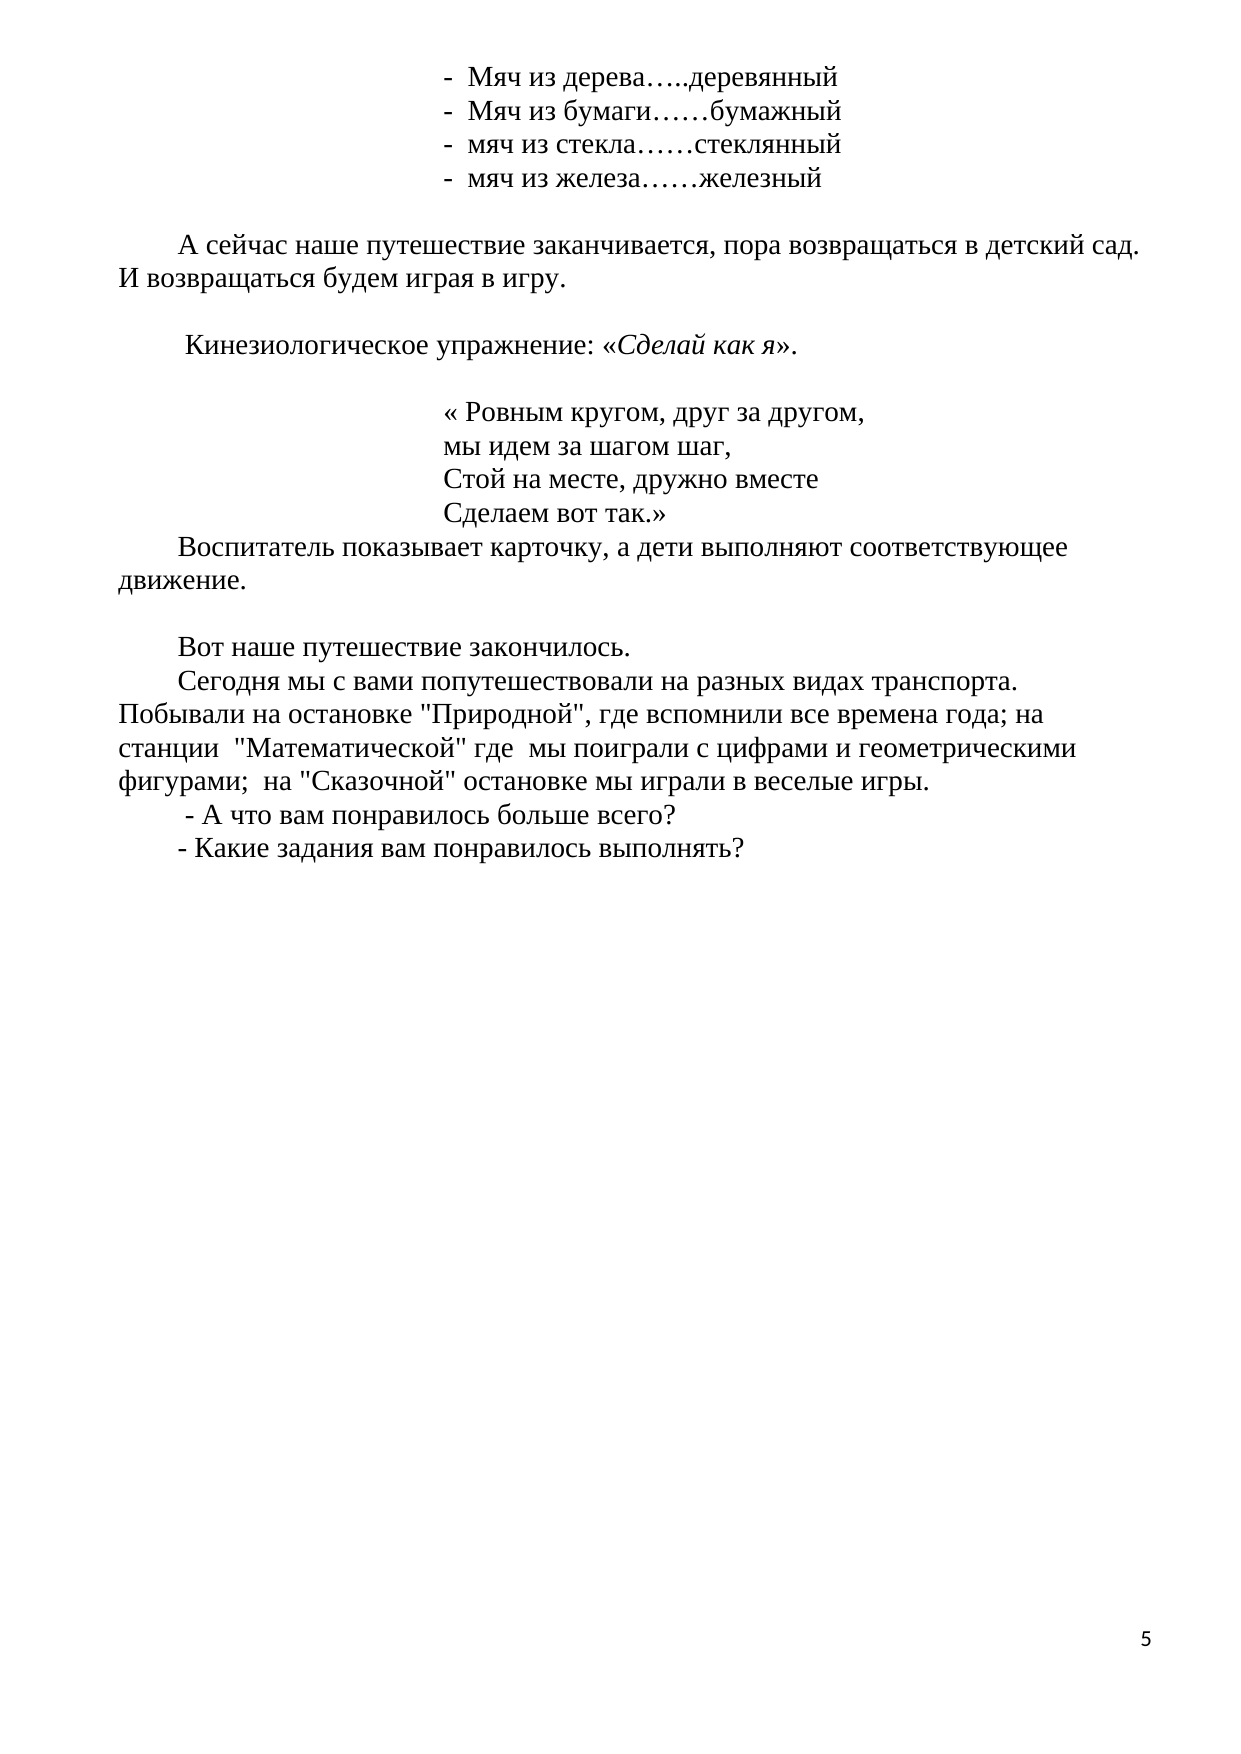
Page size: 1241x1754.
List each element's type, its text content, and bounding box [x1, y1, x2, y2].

text Сегодня мы с вами попутешествовали на разных видах транспорта. Побывали на остановке "Природной", где вспомнили все времена года; на станции "Математической" где мы поиграли с цифрами и геометрическими фигурами; на "Сказочной" остановке мы играли в веселые игры. [118, 663, 1152, 797]
text Сделаем вот так.» [118, 495, 1152, 529]
text - Какие задания вам понравилось выполнять? [118, 831, 1152, 864]
text - мяч из железа……железный [118, 160, 1152, 193]
text « Ровным кругом, друг за другом, [118, 394, 1152, 428]
text Кинезиологическое упражнение: «Сделай как я». [118, 327, 1152, 361]
text - А что вам понравилось больше всего? [118, 797, 1152, 831]
text А сейчас наше путешествие заканчивается, пора возвращаться в детский сад. И возвращаться будем играя в игру. [118, 227, 1152, 294]
text Воспитатель показывает карточку, а дети выполняют соответствующее движение. [118, 529, 1152, 596]
text - Мяч из бумаги……бумажный [118, 93, 1152, 126]
text - мяч из стекла……стеклянный [118, 126, 1152, 160]
text Стой на месте, дружно вместе [118, 462, 1152, 495]
text - Мяч из дерева…..деревянный [118, 59, 1152, 93]
text Вот наше путешествие закончилось. [118, 629, 1152, 663]
text мы идем за шагом шаг, [118, 428, 1152, 462]
